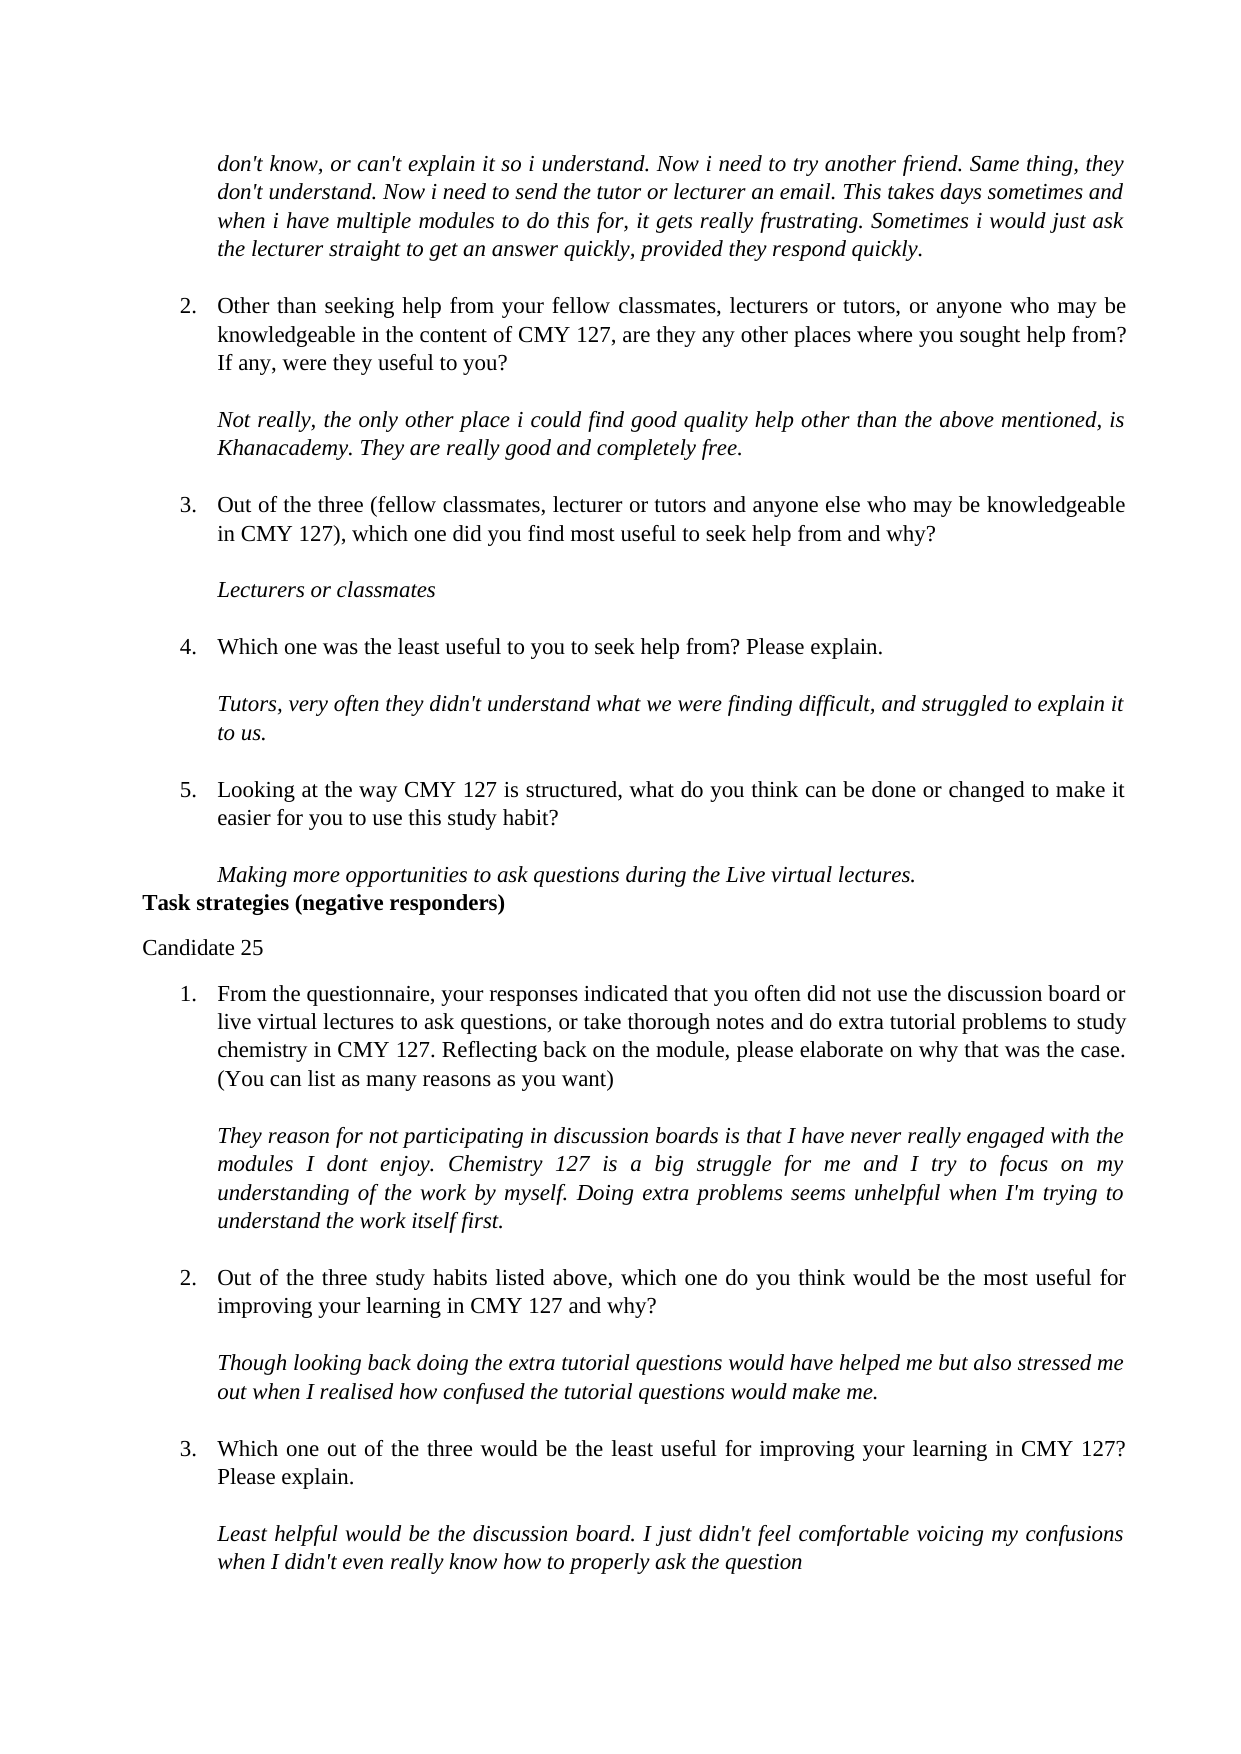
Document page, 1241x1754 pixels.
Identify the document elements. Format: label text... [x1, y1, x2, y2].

list Which one was the least useful to you to seek help from? Please explain. [179, 633, 1128, 660]
text Tutors, very often they didn't understand what we were finding difficult, and struggled to explain it to us. [217, 690, 1128, 745]
list Out of the three study habits listed above, which one do you think would be the most useful for improving your learning in CMY 127 and why? [179, 1264, 1128, 1319]
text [217, 150, 1128, 262]
text Candidate 25 [142, 934, 1128, 961]
text Though looking back doing the extra tutorial questions would have helped me but also stressed me out when I realised how confused the tutorial questions would make me. [217, 1349, 1128, 1404]
text They reason for not participating in discussion boards is that I have never really engaged with the modules I dont enjoy. Chemistry 127 is a big struggle for me and I try to focus on my understanding of the work by myself. Doing extra problems seems unhelpful when I'm trying to understand the work itself first. [217, 1122, 1128, 1233]
text Lecturers or classmates [217, 577, 1128, 603]
list Out of the three (fellow classmates, lecturer or tutors and anyone else who may be knowledgeable in CMY 127), which one did you find most useful to seek help from and why? [179, 491, 1128, 546]
list From the questionnaire, your responses indicated that you often did not use the discussion board or live virtual lectures to ask questions, or take thorough notes and do extra tutorial problems to study chemistry in CMY 127. Reflecting back on the module, please elaborate on why that was the case. (You can list as many reasons as you want) [179, 979, 1128, 1091]
text Least helpful would be the discussion board. I just didn't feel comfortable voicing my confusions when I didn't even really know how to properly ask the question [217, 1520, 1128, 1575]
list Which one out of the three would be the least useful for improving your learning in CMY 127? Please explain. [179, 1434, 1128, 1489]
list Other than seeking help from your fellow classmates, lecturers or tutors, or anyone who may be knowledgeable in the content of CMY 127, are they any other places where you sought help from? If any, were they useful to you? [179, 292, 1128, 375]
text Task strategies (negative responders) [142, 889, 1128, 916]
text Making more opportunities to ask questions during the Live virtual lectures. [217, 861, 1128, 887]
list Looking at the way CMY 127 is structured, what do you think can be done or changed to make it easier for you to use this study habit? [179, 776, 1128, 830]
text Not really, the only other place i could find good quality help other than the above mentioned, is Khanacademy. They are really good and completely free. [217, 406, 1128, 461]
